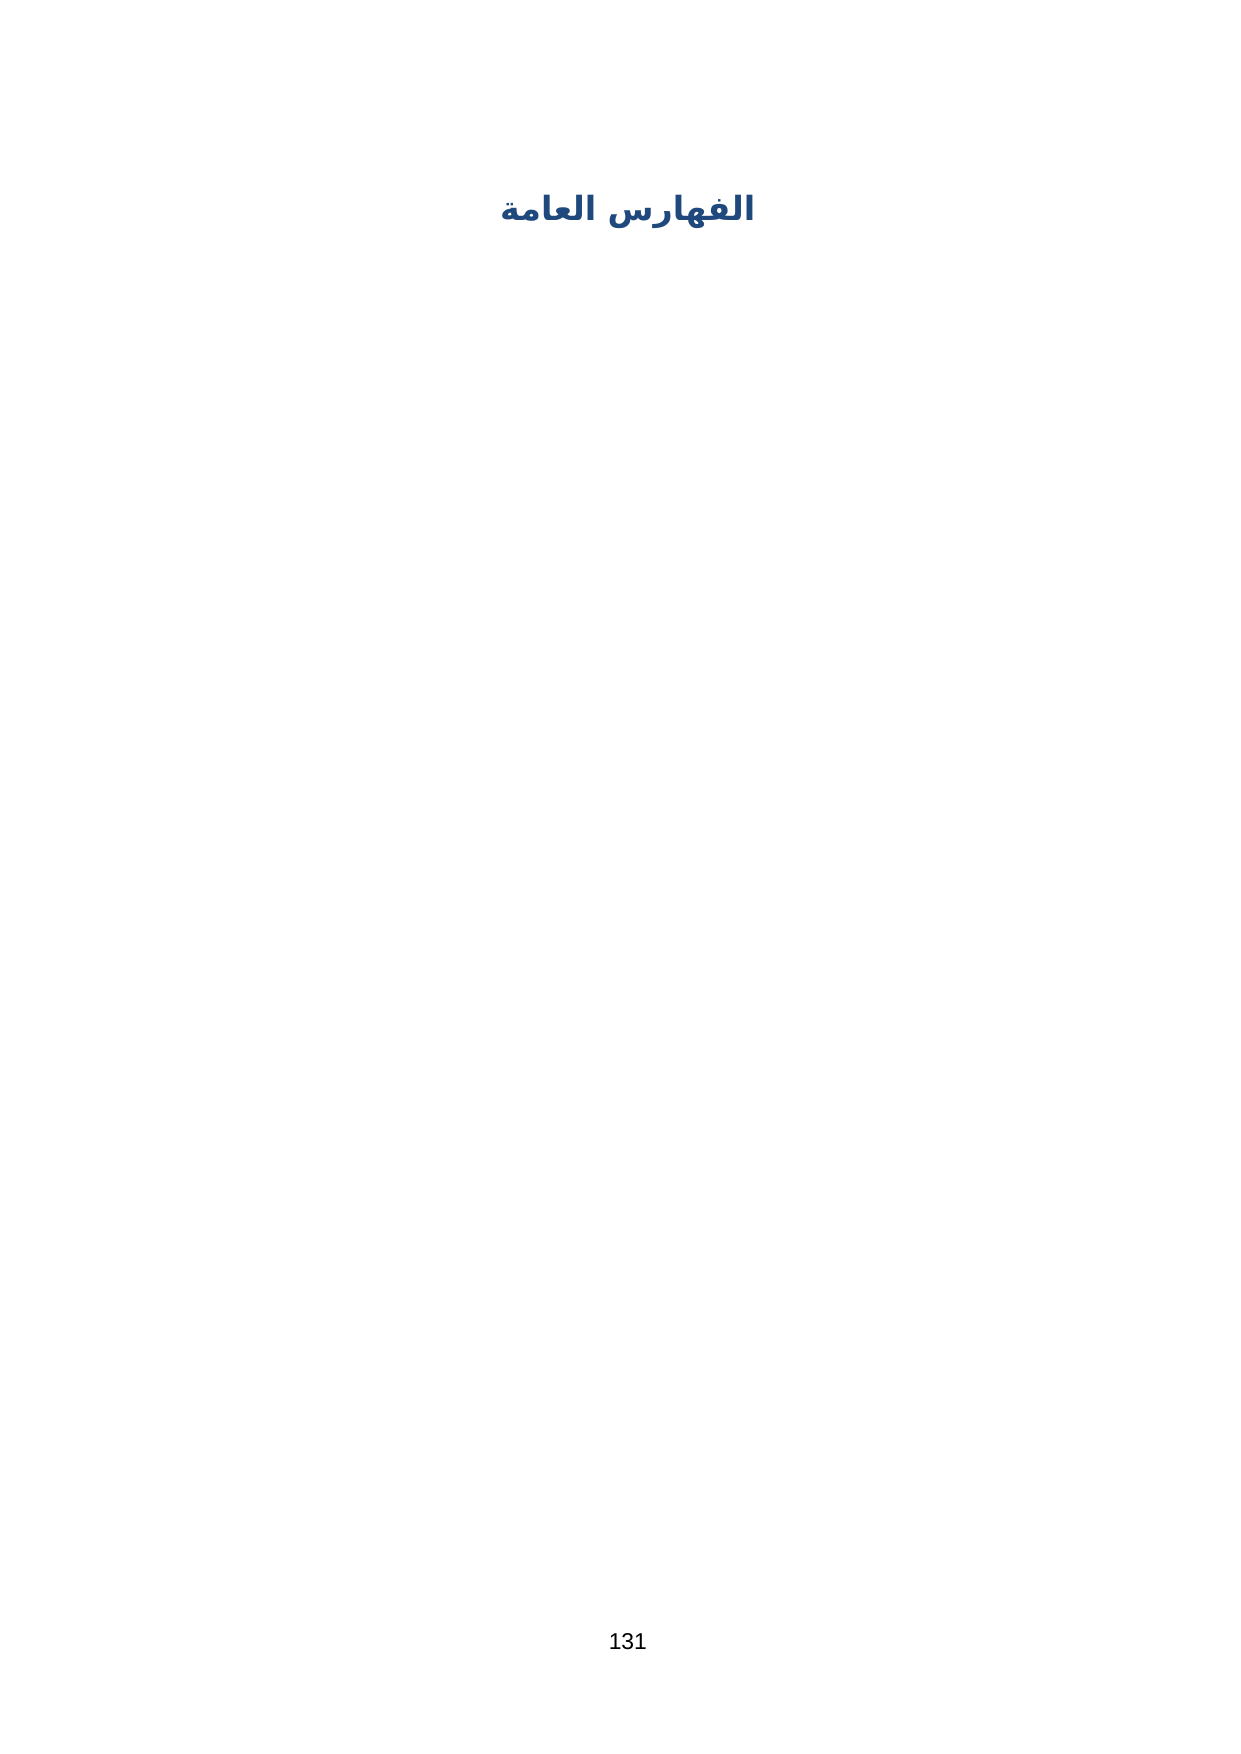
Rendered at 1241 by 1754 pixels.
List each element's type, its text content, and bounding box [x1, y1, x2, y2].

subtitle الفهارس العامة [222, 190, 1033, 228]
